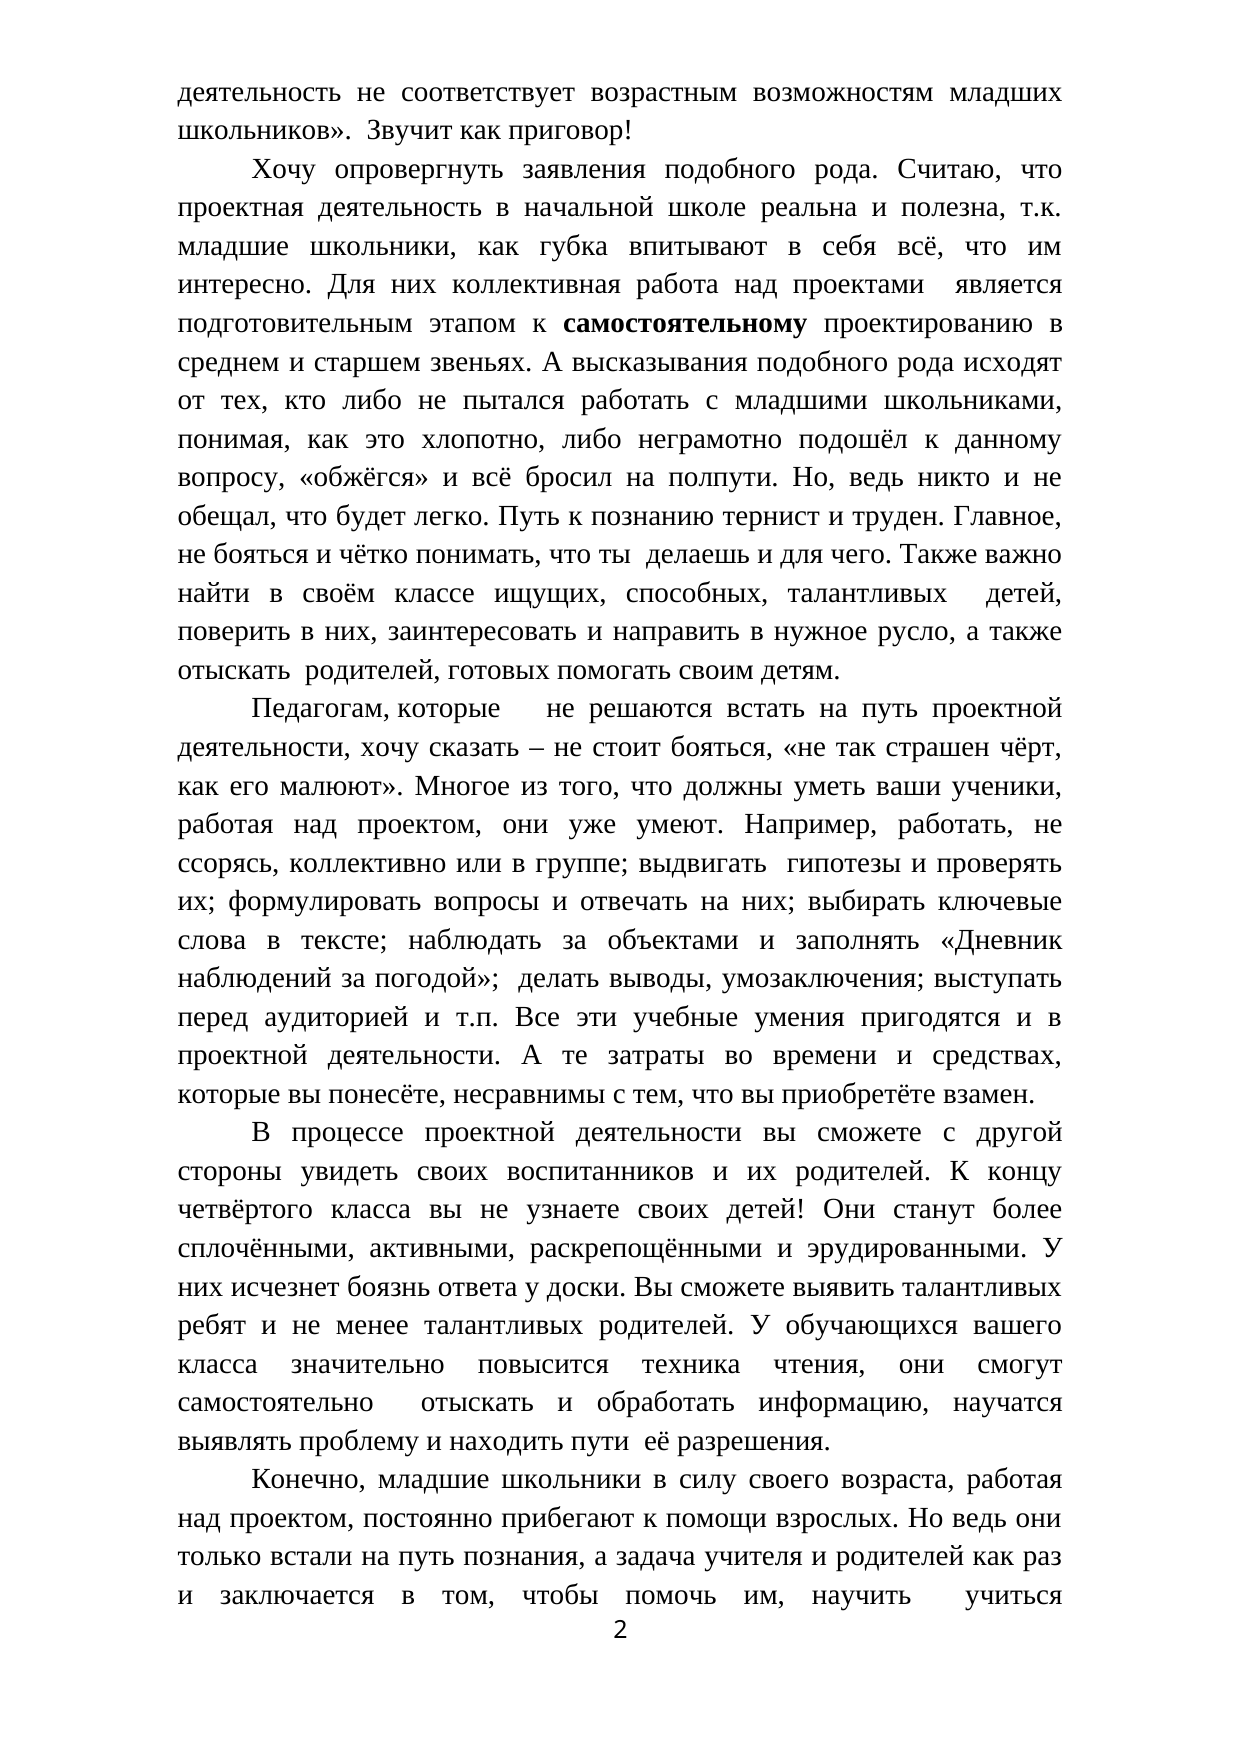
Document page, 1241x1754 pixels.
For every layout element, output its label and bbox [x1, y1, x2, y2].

text [177, 74, 1063, 1611]
